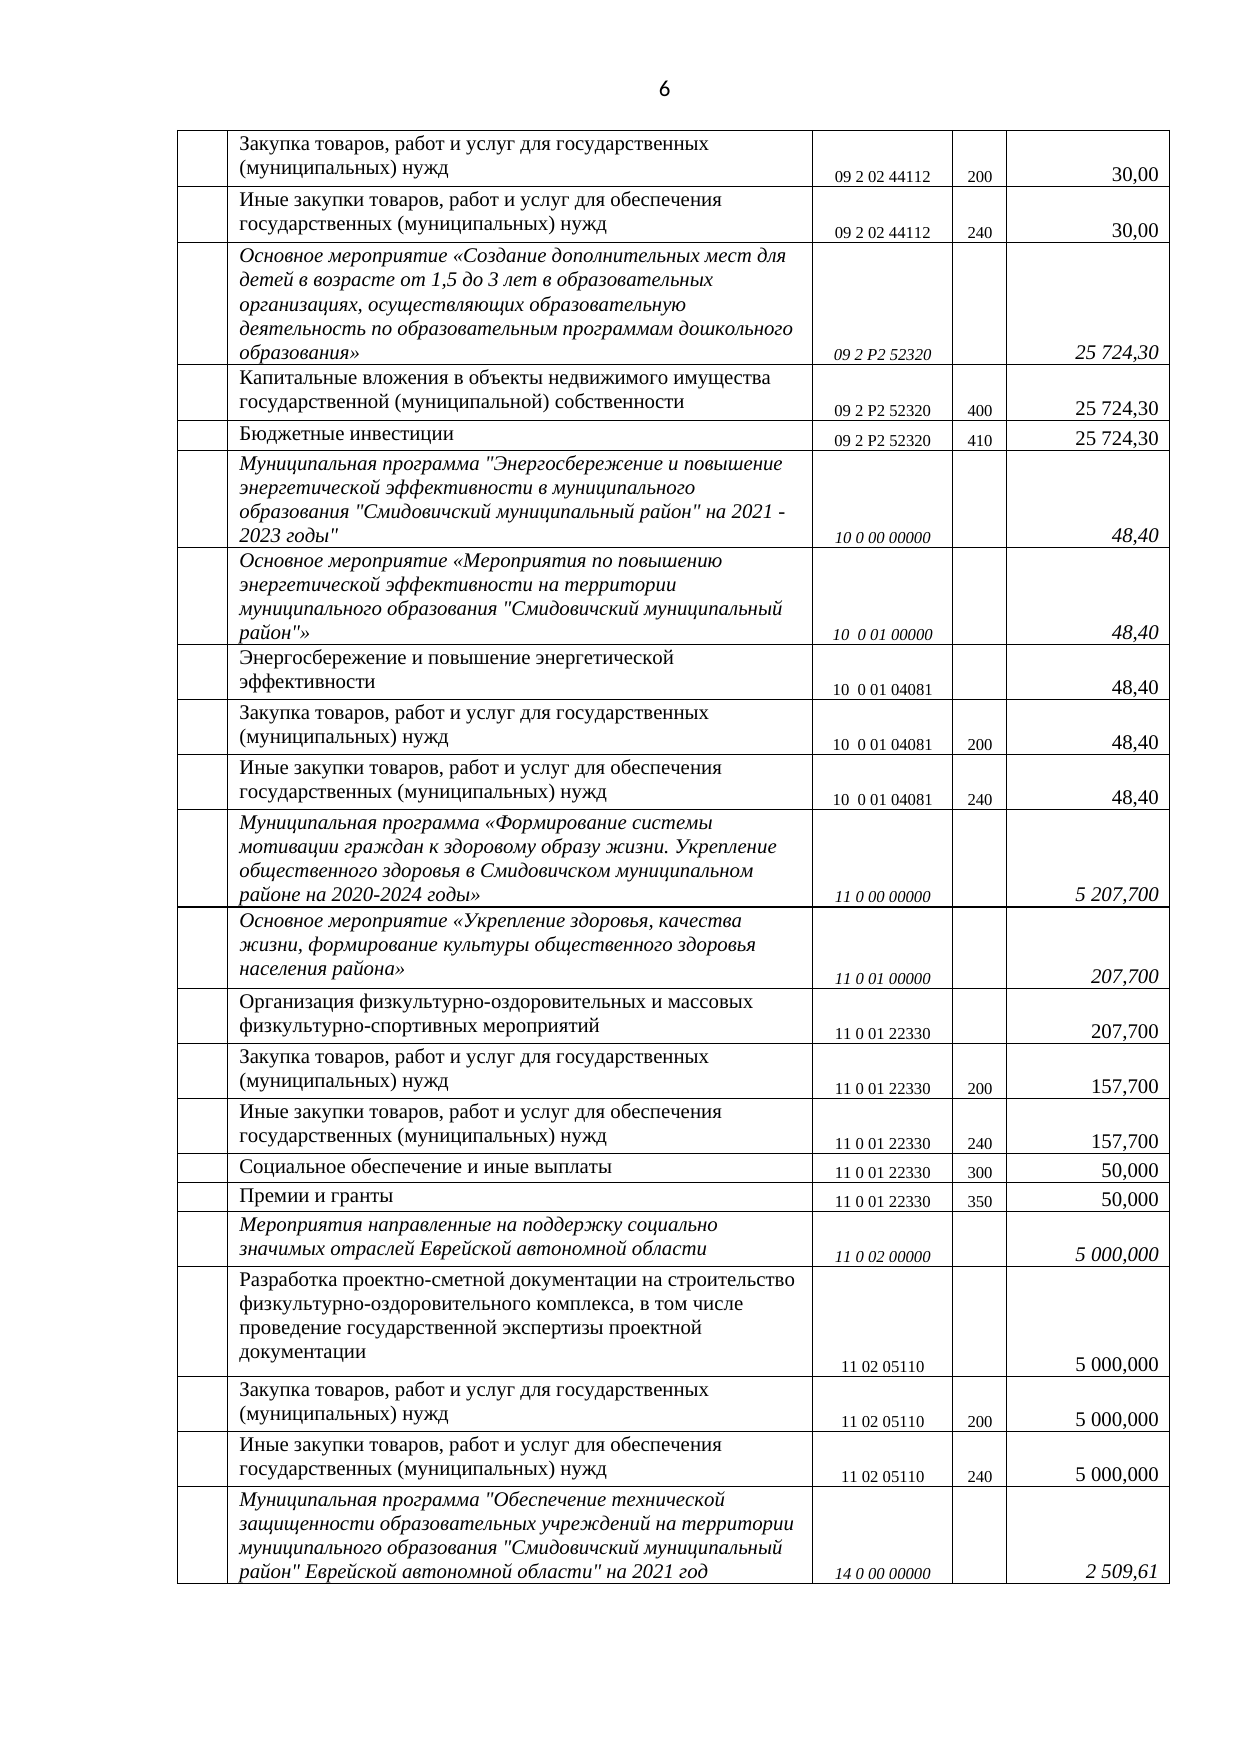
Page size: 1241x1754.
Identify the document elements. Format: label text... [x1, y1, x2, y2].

table_cell 200 [953, 1377, 1006, 1431]
table_cell [178, 755, 227, 809]
table_cell 11 0 00 00000 [813, 810, 952, 906]
table_cell Муниципальная программа "Обеспечение технической защищенности образовательных учреждений на территории муниципального образования "Смидовичский муниципальный район" Еврейской автономной области" на 2021 год [228, 1487, 812, 1583]
table_cell 48,40 [1007, 645, 1169, 699]
table_cell [178, 451, 227, 547]
table_cell 157,700 [1007, 1044, 1169, 1098]
table_cell 50,000 [1007, 1183, 1169, 1211]
table_cell 207,700 [1007, 908, 1169, 988]
table_cell [178, 131, 227, 186]
table_cell [178, 421, 227, 449]
table_cell 09 2 02 44112 [813, 131, 952, 186]
table_cell [953, 645, 1006, 699]
table_cell Основное мероприятие «Создание дополнительных мест для детей в возрасте от 1,5 до 3 лет в образовательных организациях, осуществляющих образовательную деятельность по образовательным программам дошкольного образования» [228, 243, 812, 364]
table_cell 48,40 [1007, 451, 1169, 547]
table_cell 11 0 01 00000 [813, 908, 952, 988]
table_cell 50,000 [1007, 1154, 1169, 1182]
table_cell [178, 645, 227, 699]
table_cell 11 0 01 22330 [813, 1154, 952, 1182]
table_cell Социальное обеспечение и иные выплаты [228, 1154, 812, 1182]
table_cell 10 0 01 00000 [813, 548, 952, 644]
table_cell Закупка товаров, работ и услуг для государственных (муниципальных) нужд [228, 1377, 812, 1431]
table_cell 5 000,000 [1007, 1267, 1169, 1376]
table_cell [178, 908, 227, 988]
table_cell 200 [953, 131, 1006, 186]
table_cell [178, 1183, 227, 1211]
table_cell Энергосбережение и повышение энергетической эффективности [228, 645, 812, 699]
table_cell [178, 810, 227, 906]
table_cell Муниципальная программа "Энергосбережение и повышение энергетической эффективности в муниципального образования "Смидовичский муниципальный район" на 2021 - 2023 годы" [228, 451, 812, 547]
table_cell 10 0 00 00000 [813, 451, 952, 547]
table_cell Премии и гранты [228, 1183, 812, 1211]
table_cell 200 [953, 1044, 1006, 1098]
table_cell 240 [953, 1099, 1006, 1153]
table_cell [953, 810, 1006, 906]
table_cell [178, 243, 227, 364]
table_cell 11 0 02 00000 [813, 1212, 952, 1266]
table_cell Мероприятия направленные на поддержку социально значимых отраслей Еврейской автономной области [228, 1212, 812, 1266]
table_cell [178, 700, 227, 754]
table_cell Организация физкультурно-оздоровительных и массовых физкультурно-спортивных мероприятий [228, 989, 812, 1043]
table_cell 09 2 Р2 52320 [813, 421, 952, 449]
table_cell [178, 1267, 227, 1376]
table_cell 5 000,000 [1007, 1432, 1169, 1486]
table_cell [178, 187, 227, 242]
table_cell Закупка товаров, работ и услуг для государственных (муниципальных) нужд [228, 131, 812, 186]
table_cell [953, 548, 1006, 644]
table_cell 11 0 01 22330 [813, 1099, 952, 1153]
table_cell 48,40 [1007, 755, 1169, 809]
table_cell 5 000,000 [1007, 1377, 1169, 1431]
table_cell 200 [953, 700, 1006, 754]
table_cell 09 2 Р2 52320 [813, 365, 952, 420]
table_cell 25 724,30 [1007, 243, 1169, 364]
table_cell 11 02 05110 [813, 1377, 952, 1431]
table_cell [178, 1154, 227, 1182]
table_cell [178, 989, 227, 1043]
table_cell Иные закупки товаров, работ и услуг для обеспечения государственных (муниципальных) нужд [228, 755, 812, 809]
table_cell [953, 243, 1006, 364]
table_cell Бюджетные инвестиции [228, 421, 812, 449]
table_cell [953, 1212, 1006, 1266]
table_cell 10 0 01 04081 [813, 645, 952, 699]
table_cell Муниципальная программа «Формирование системы мотивации граждан к здоровому образу жизни. Укрепление общественного здоровья в Смидовичском муниципальном районе на 2020-2024 годы» [228, 810, 812, 906]
table_cell 2 509,61 [1007, 1487, 1169, 1583]
table_cell [178, 365, 227, 420]
table_cell [178, 1432, 227, 1486]
table_cell 10 0 01 04081 [813, 700, 952, 754]
table_cell 350 [953, 1183, 1006, 1211]
table_cell Закупка товаров, работ и услуг для государственных (муниципальных) нужд [228, 1044, 812, 1098]
table_cell 11 0 01 22330 [813, 989, 952, 1043]
table_cell 5 000,000 [1007, 1212, 1169, 1266]
table_cell 25 724,30 [1007, 421, 1169, 449]
table_cell [178, 1212, 227, 1266]
table_cell Основное мероприятие «Укрепление здоровья, качества жизни, формирование культуры общественного здоровья населения района» [228, 908, 812, 988]
table_cell 30,00 [1007, 131, 1169, 186]
table_cell 11 02 05110 [813, 1267, 952, 1376]
table_cell [178, 1044, 227, 1098]
table_cell 14 0 00 00000 [813, 1487, 952, 1583]
table_cell [953, 908, 1006, 988]
table_cell 11 02 05110 [813, 1432, 952, 1486]
table_cell [178, 1377, 227, 1431]
table_cell 11 0 01 22330 [813, 1183, 952, 1211]
table_cell [953, 1267, 1006, 1376]
table_cell Иные закупки товаров, работ и услуг для обеспечения государственных (муниципальных) нужд [228, 187, 812, 242]
table_cell Разработка проектно-сметной документации на строительство физкультурно-оздоровительного комплекса, в том числе проведение государственной экспертизы проектной документации [228, 1267, 812, 1376]
table_cell [953, 451, 1006, 547]
table_cell 300 [953, 1154, 1006, 1182]
table_cell 25 724,30 [1007, 365, 1169, 420]
table_cell 48,40 [1007, 548, 1169, 644]
table_cell 11 0 01 22330 [813, 1044, 952, 1098]
table_cell 410 [953, 421, 1006, 449]
table_cell 09 2 Р2 52320 [813, 243, 952, 364]
table_cell 30,00 [1007, 187, 1169, 242]
table_cell 5 207,700 [1007, 810, 1169, 906]
table_cell Основное мероприятие «Мероприятия по повышению энергетической эффективности на территории муниципального образования "Смидовичский муниципальный район"» [228, 548, 812, 644]
table_cell 48,40 [1007, 700, 1169, 754]
table_cell Иные закупки товаров, работ и услуг для обеспечения государственных (муниципальных) нужд [228, 1432, 812, 1486]
table_cell [178, 1099, 227, 1153]
table_cell 240 [953, 1432, 1006, 1486]
table_cell 240 [953, 755, 1006, 809]
table_cell [953, 989, 1006, 1043]
table_cell [178, 1487, 227, 1583]
table_cell 207,700 [1007, 989, 1169, 1043]
table_cell 157,700 [1007, 1099, 1169, 1153]
table_cell 400 [953, 365, 1006, 420]
table_cell 10 0 01 04081 [813, 755, 952, 809]
table_cell Иные закупки товаров, работ и услуг для обеспечения государственных (муниципальных) нужд [228, 1099, 812, 1153]
table_cell [953, 1487, 1006, 1583]
table_cell Капитальные вложения в объекты недвижимого имущества государственной (муниципальной) собственности [228, 365, 812, 420]
table_cell [178, 548, 227, 644]
table_cell 240 [953, 187, 1006, 242]
table_cell 09 2 02 44112 [813, 187, 952, 242]
table_cell Закупка товаров, работ и услуг для государственных (муниципальных) нужд [228, 700, 812, 754]
